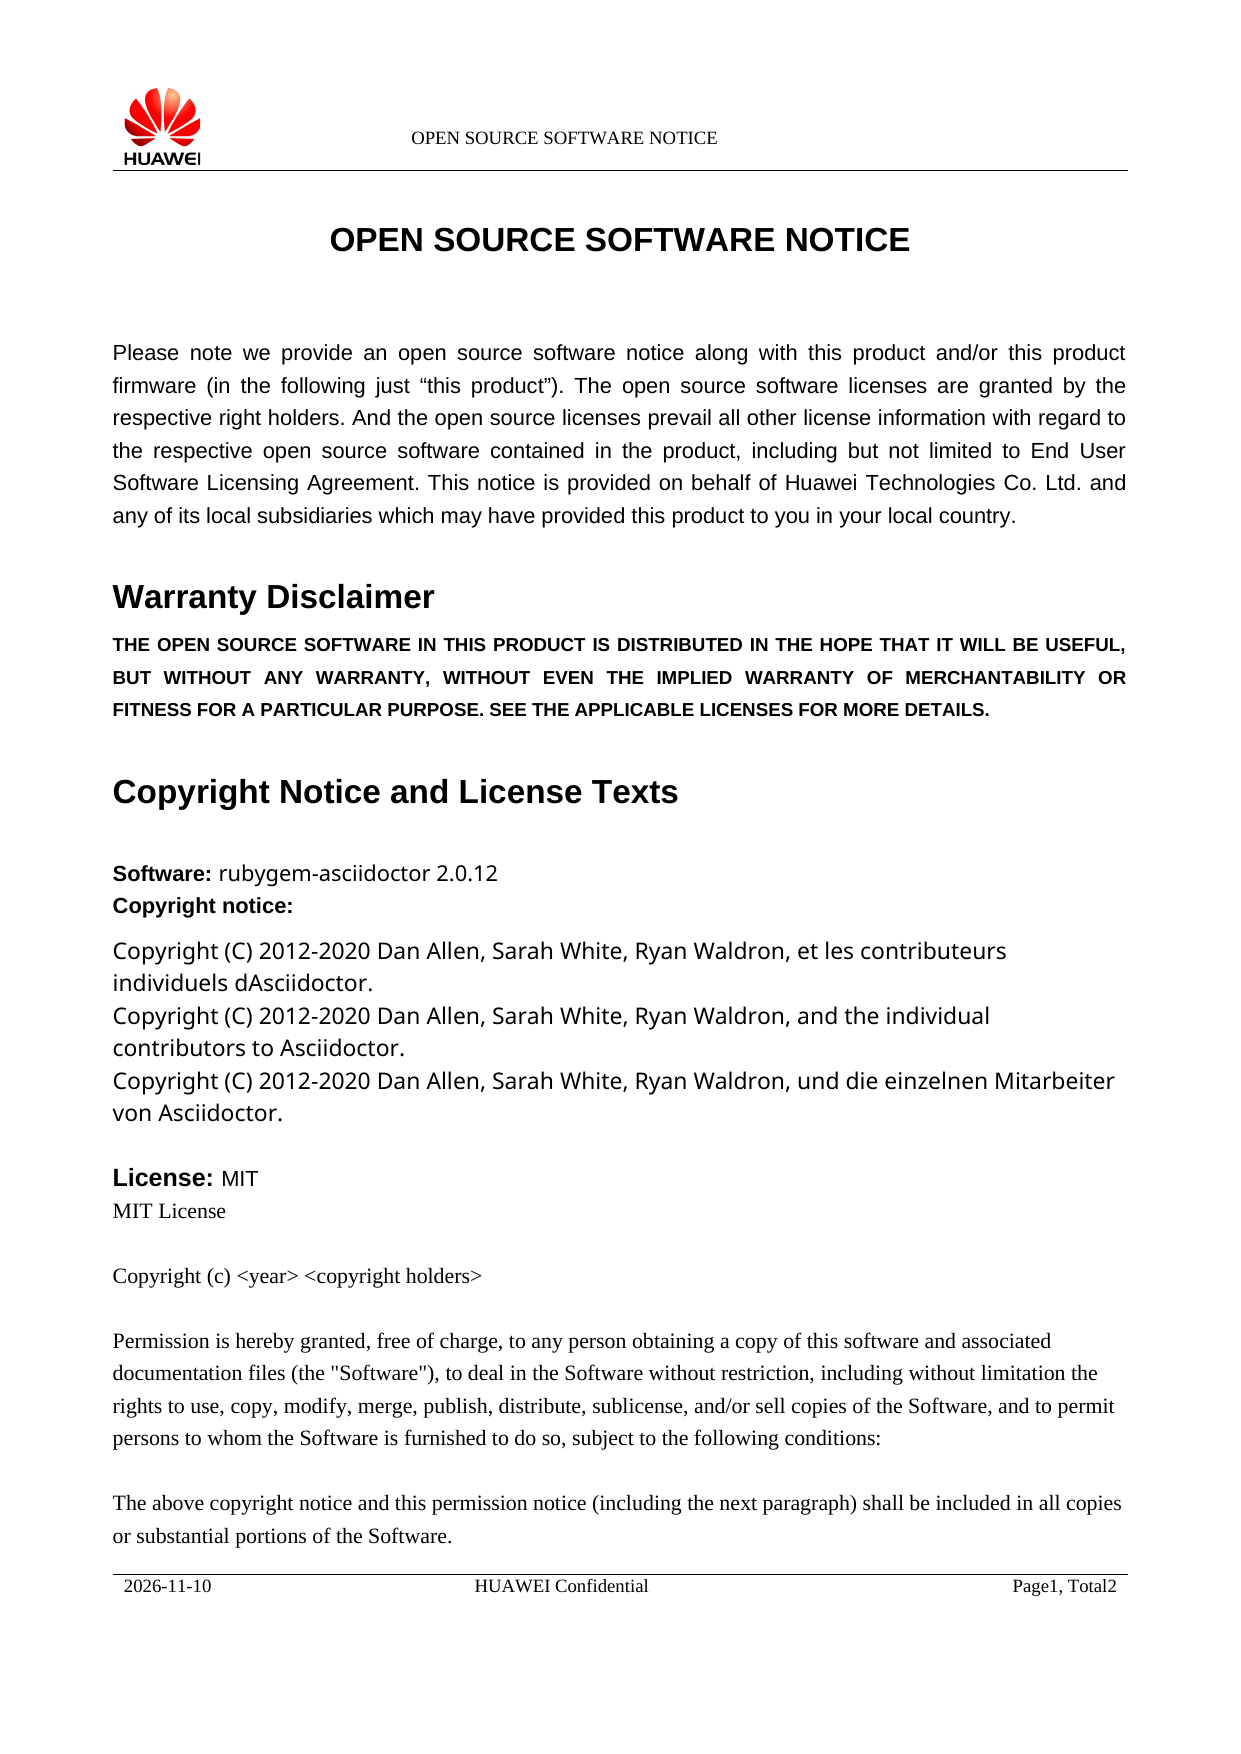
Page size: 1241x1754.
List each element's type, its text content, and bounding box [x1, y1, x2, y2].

title Software: rubygem-asciidoctor 2.0.12 [112, 856, 1128, 889]
text Copyright notice: [112, 889, 1128, 921]
picture [124, 88, 201, 165]
text The open source software in this product is distributed in the hope that it will be useful, but WITHOUT ANY WARRANTY, without even the implied warranty of MERCHANTABILITY or FITNESS FOR A PARTICULAR PURPOSE. See the applicable licenses for more details. [112, 629, 1128, 726]
text Copyright (C) 2012-2020 Dan Allen, Sarah White, Ryan Waldron, et les contributeurs individuels dAsciidoctor. Copyright (C) 2012-2020 Dan Allen, Sarah White, Ryan Waldron, and the individual contributors to Asciidoctor. Copyright (C) 2012-2020 Dan Allen, Sarah White, Ryan Waldron, und die einzelnen Mitarbeiter von Asciidoctor. [112, 934, 1128, 1161]
text Warranty Disclaimer [112, 564, 1128, 629]
text Copyright Notice and License Texts [112, 759, 1128, 824]
text License: MIT [112, 1161, 1128, 1194]
text OPEN SOURCE SOFTWARE NOTICE [112, 206, 1128, 271]
text Please note we provide an open source software notice along with this product and/or this product firmware (in the following just “this product”). The open source software licenses are granted by the respective right holders. And the open source licenses prevail all other license information with regard to the respective open source software contained in the product, including but not limited to End User Software Licensing Agreement. This notice is provided on behalf of Huawei Technologies Co. Ltd. and any of its local subsidiaries which may have provided this product to you in your local country. [112, 336, 1128, 531]
